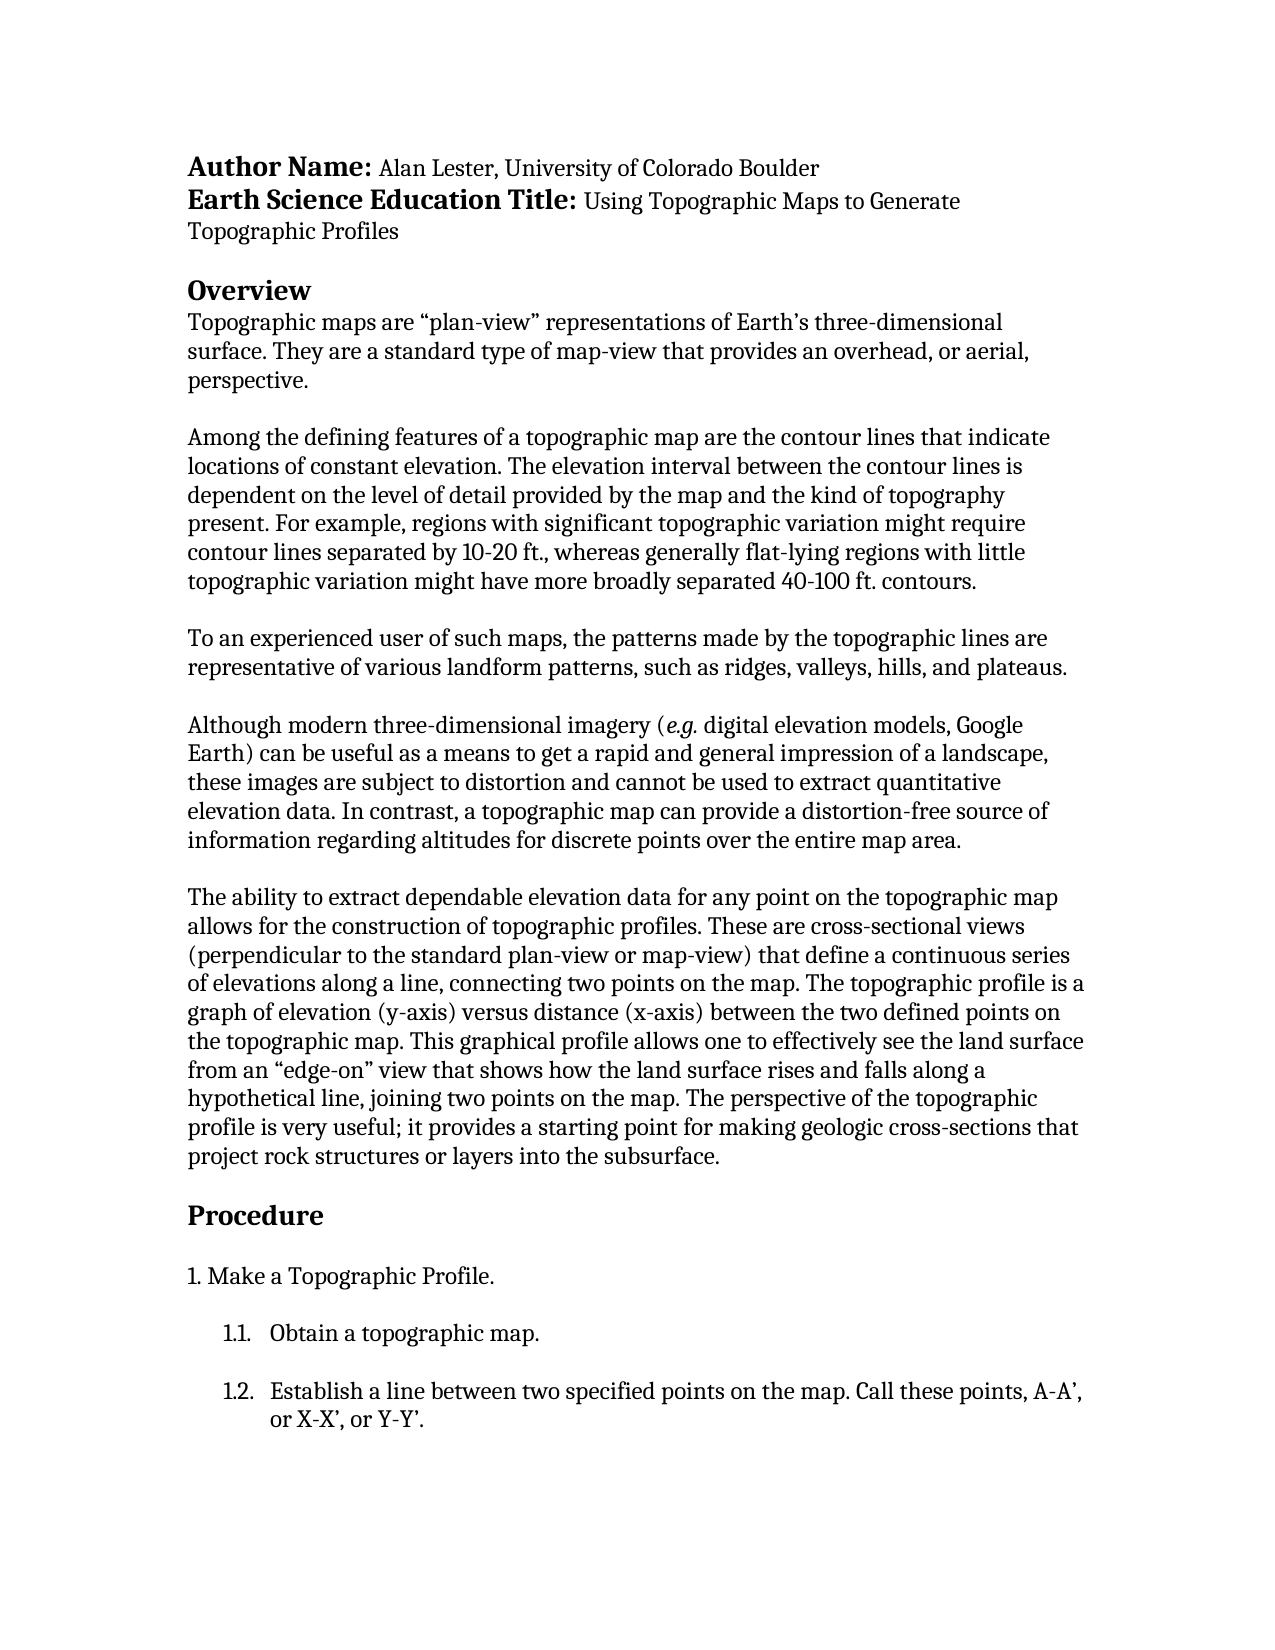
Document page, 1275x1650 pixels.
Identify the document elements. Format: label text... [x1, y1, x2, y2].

text Topographic maps are “plan-view” representations of Earth’s three-dimensional surface. They are a standard type of map-view that provides an overhead, or aerial, perspective. [187, 308, 1087, 423]
text Overview [187, 274, 1087, 308]
text Earth Science Education Title: Using Topographic Maps to Generate Topographic Profiles [187, 183, 1087, 246]
text Among the defining features of a topographic map are the contour lines that indicate locations of constant elevation. The elevation interval between the contour lines is dependent on the level of detail provided by the map and the kind of topography present. For example, regions with significant topographic variation might require contour lines separated by 10-20 ft., whereas generally flat-lying regions with little topographic variation might have more broadly separated 40-100 ft. contours. [187, 423, 1087, 596]
text Procedure [187, 1199, 1087, 1233]
text 1. Make a Topographic Profile. [187, 1233, 1087, 1290]
list Obtain a topographic map. [223, 1319, 1087, 1348]
text Author Name: Alan Lester, University of Colorado Boulder [187, 150, 1087, 183]
text To an experienced user of such maps, the patterns made by the topographic lines are representative of various landform patterns, such as ridges, valleys, hills, and plateaus. [187, 624, 1087, 682]
text Although modern three-dimensional imagery (e.g. digital elevation models, Google Earth) can be useful as a means to get a rapid and general impression of a landscape, these images are subject to distortion and cannot be used to extract quantitative elevation data. In contrast, a topographic map can provide a distortion-free source of information regarding altitudes for discrete points over the entire map area. [187, 711, 1087, 883]
text The ability to extract dependable elevation data for any point on the topographic map allows for the construction of topographic profiles. These are cross-sectional views (perpendicular to the standard plan-view or map-view) that define a continuous series of elevations along a line, connecting two points on the map. The topographic profile is a graph of elevation (y-axis) versus distance (x-axis) between the two defined points on the topographic map. This graphical profile allows one to effectively see the land surface from an “edge-on” view that shows how the land surface rises and falls along a hypothetical line, joining two points on the map. The perspective of the topographic profile is very useful; it provides a starting point for making geologic cross-sections that project rock structures or layers into the subsurface. [187, 883, 1087, 1171]
list Establish a line between two specified points on the map. Call these points, A-A’, or X-X’, or Y-Y’. [223, 1377, 1087, 1434]
